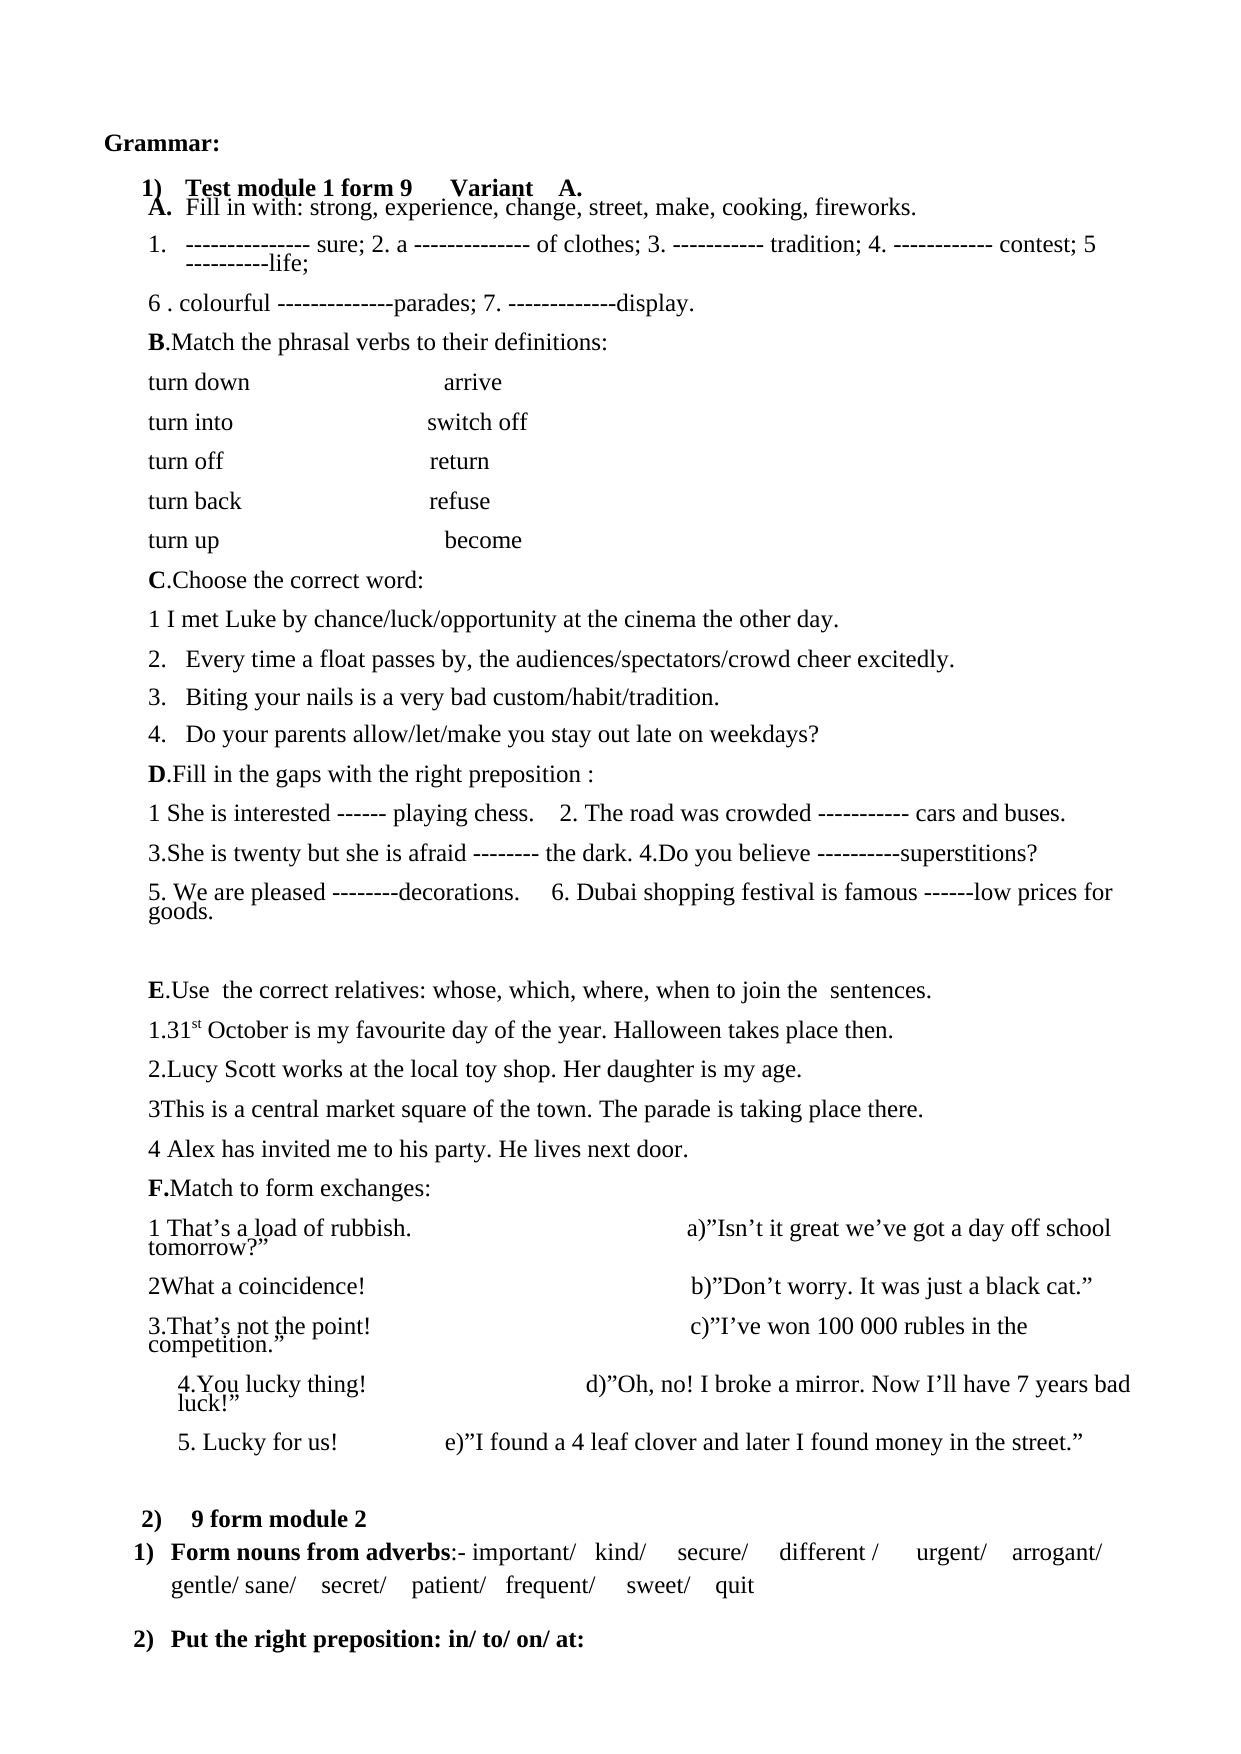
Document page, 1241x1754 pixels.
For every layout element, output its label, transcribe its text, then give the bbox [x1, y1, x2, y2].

text 5. Lucky for us! e)”I found а 4 leaf clover and later I found money in the street.” [177, 1436, 460, 1454]
text 4 Alex has invited me to his party. He lives next door. [148, 1142, 1167, 1161]
text turn into switch off [148, 415, 1167, 434]
text 1 That’s a load of rubbish. a)”Isn’t it great we’ve got a day off school tomorrow?” [148, 1221, 1167, 1259]
text 5. We are pleased --------decorations. 6. Dubai shopping festival is famous ------low prices for goods. [148, 886, 1167, 923]
list Biting your nails is a very bad custom/habit/tradition. [148, 690, 1167, 709]
list Test module 1 form 9 Variant A. [158, 182, 1167, 200]
text D.Fill in the gaps with the right preposition : [441, 767, 1167, 786]
text 3.She is twenty but she is afraid -------- the dark. 4.Do you believe ----------superstitions? [148, 846, 1167, 865]
text 2.Lucy Scott works at the local toy shop. Her daughter is my age. [148, 1063, 1167, 1082]
list Fill in with: strong, experience, change, street, make, cooking, fireworks. [148, 200, 1167, 219]
text 1 I met Luke by chance/luck/opportunity at the cinema the other day. [148, 613, 1167, 632]
list Every time a float passes by, the audiences/spectators/crowd cheer excitedly. [148, 652, 1167, 671]
text 1.31st October is my favourite day of the year. Halloween takes place then. [148, 1023, 1167, 1042]
text 1 She is interested ------ playing chess. 2. The road was crowded ----------- cars and buses. [148, 807, 1167, 825]
text 5. Lucky for us! e)”I found а 4 leaf clover and later I found money in the street.” [459, 1436, 1167, 1454]
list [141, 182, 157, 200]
text turn up become [148, 534, 1167, 552]
text 2What a coincidence! b)”Don’t worry. It was just a black cat.” [148, 1279, 708, 1298]
list Form nouns from adverbs:- important/ kind/ secure/ different / urgent/ arrogant/ gentle/ sane/ secret/ patient/ frequent/ sweet/ quit [133, 1537, 1167, 1599]
list 9 form module 2 [141, 1504, 1167, 1533]
text turn down arrive [148, 375, 1167, 394]
text turn back refuse [148, 494, 1167, 513]
text C.Choose the correct word: [148, 573, 1167, 592]
text B.Match the phrasal verbs to their definitions: [148, 336, 1167, 354]
text 2What a coincidence! b)”Don’t worry. It was just a black cat.” [707, 1279, 1167, 1298]
text 6 . colourful --------------parades; 7. -------------display. [148, 296, 1167, 315]
list Put the right preposition: in/ to/ on/ at: [133, 1624, 1167, 1653]
text D.Fill in the gaps with the right preposition : [148, 767, 444, 786]
text 3.That’s not the point! c)”I’ve won 100 000 rubles in the competition.” [148, 1319, 1167, 1357]
text 3This is a central market square of the town. The parade is taking place there. [148, 1102, 1167, 1121]
list Do your parents allow/let/make you stay out late on weekdays? [148, 727, 1167, 746]
text turn off return [148, 454, 1167, 473]
list --------------- sure; 2. a -------------- of clothes; 3. ----------- tradition; 4. ------------ contest; 5 ----------life; [148, 238, 1167, 275]
text F.Match to form exchanges: [148, 1182, 1167, 1200]
text Grammar: [103, 128, 1167, 156]
text E.Use the correct relatives: whose, which, where, when to join the sentences. [148, 984, 1167, 1002]
text 4.You lucky thing! d)”Oh, no! I broke a mirror. Now I’ll have 7 years bad luck!” [177, 1377, 1167, 1415]
